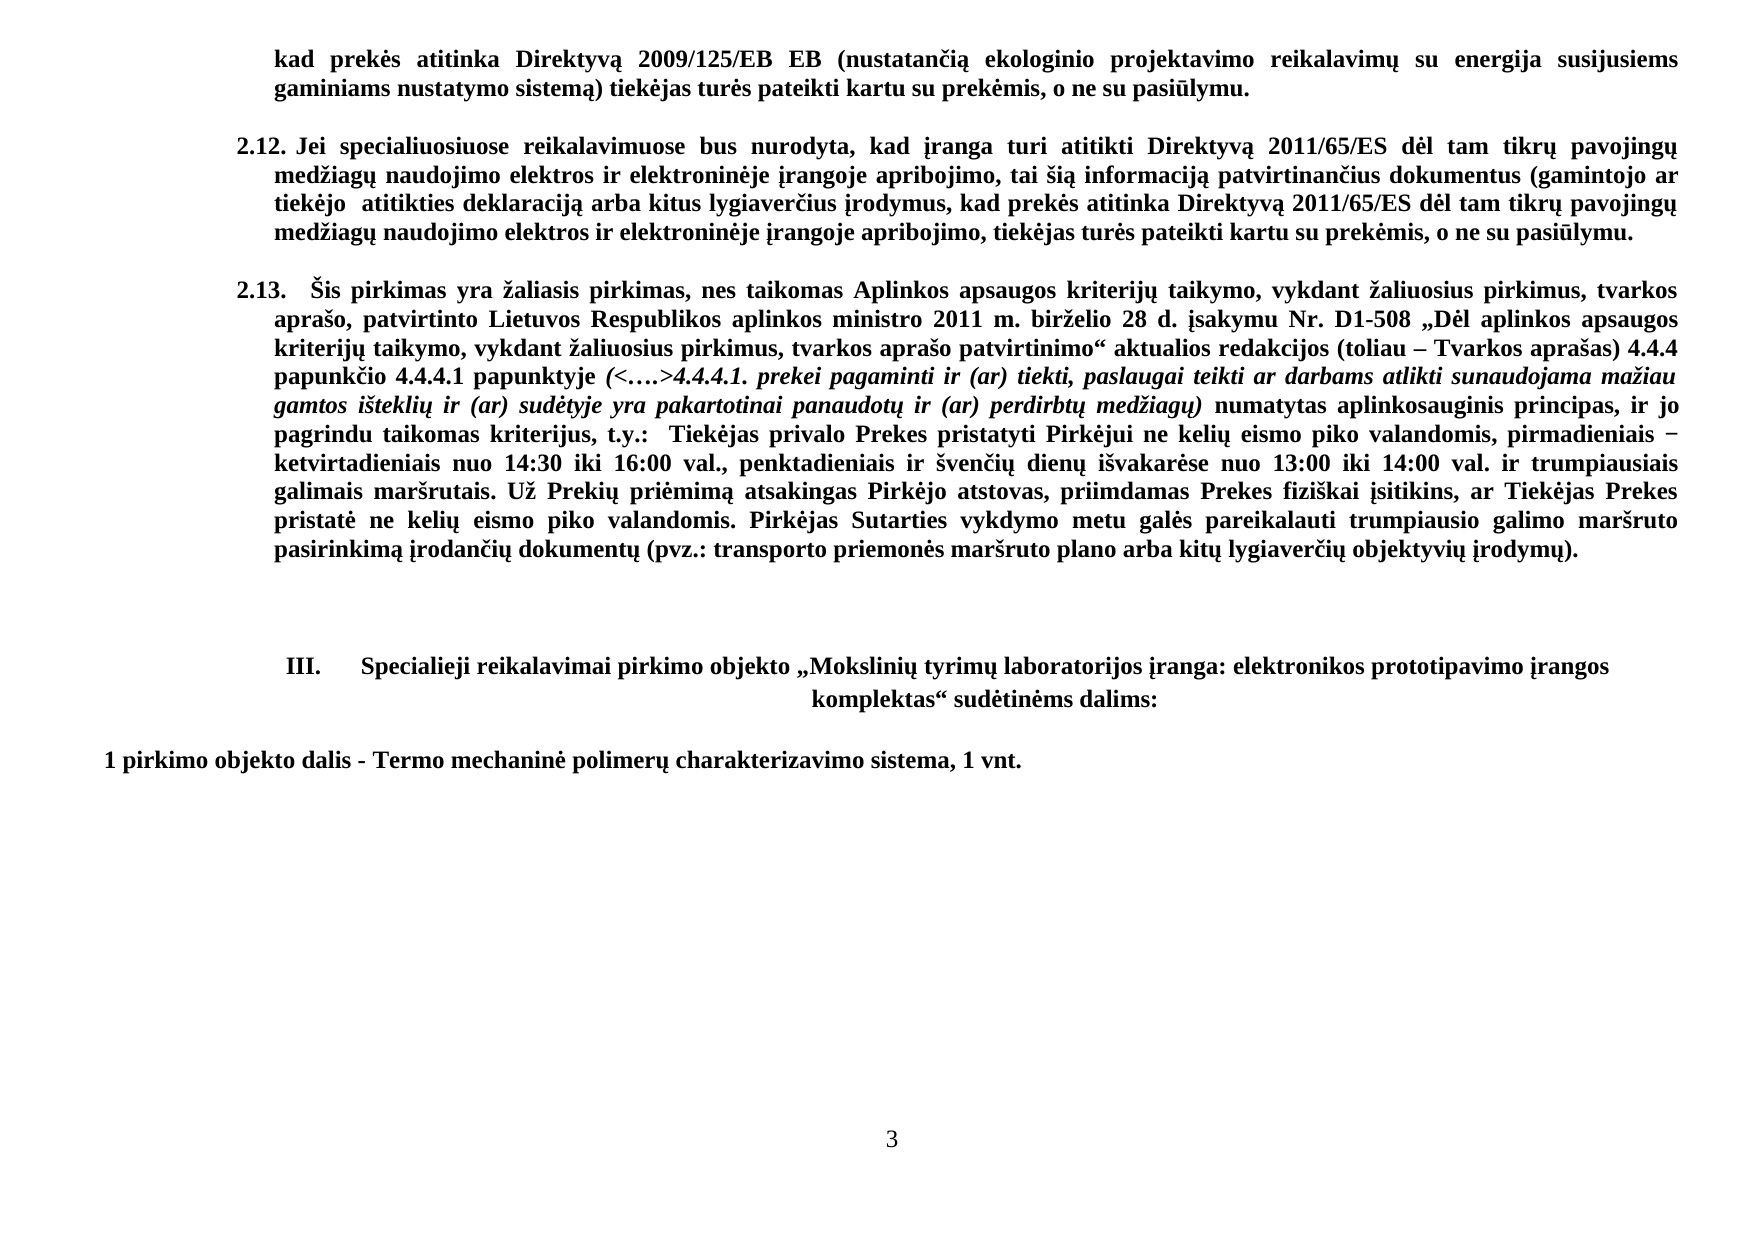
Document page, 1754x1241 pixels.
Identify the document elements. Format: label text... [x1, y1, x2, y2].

list Specialieji reikalavimai pirkimo objekto „Mokslinių tyrimų laboratorijos įranga: elektronikos prototipavimo įrangos komplektas“ sudėtinėms dalims: [215, 651, 1680, 713]
text 1 pirkimo objekto dalis - Termo mechaninė polimerų charakterizavimo sistema, 1 vnt. [103, 745, 1680, 774]
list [236, 44, 1680, 102]
list Jei specialiuosiuose reikalavimuose bus nurodyta, kad įranga turi atitikti Direktyvą 2011/65/ES dėl tam tikrų pavojingų medžiagų naudojimo elektros ir elektroninėje įrangoje apribojimo, tai šią informaciją patvirtinančius dokumentus (gamintojo ar tiekėjo atitikties deklaraciją arba kitus lygiaverčius įrodymus, kad prekės atitinka Direktyvą 2011/65/ES dėl tam tikrų pavojingų medžiagų naudojimo elektros ir elektroninėje įrangoje apribojimo, tiekėjas turės pateikti kartu su prekėmis, o ne su pasiūlymu. [236, 131, 1680, 246]
list Šis pirkimas yra žaliasis pirkimas, nes taikomas Aplinkos apsaugos kriterijų taikymo, vykdant žaliuosius pirkimus, tvarkos aprašo, patvirtinto Lietuvos Respublikos aplinkos ministro 2011 m. birželio 28 d. įsakymu Nr. D1-508 „Dėl aplinkos apsaugos kriterijų taikymo, vykdant žaliuosius pirkimus, tvarkos aprašo patvirtinimo“ aktualios redakcijos (toliau – Tvarkos aprašas) 4.4.4 papunkčio 4.4.4.1 papunktyje (<….>4.4.4.1. prekei pagaminti ir (ar) tiekti, paslaugai teikti ar darbams atlikti sunaudojama mažiau gamtos išteklių ir (ar) sudėtyje yra pakartotinai panaudotų ir (ar) perdirbtų medžiagų) numatytas aplinkosauginis principas, ir jo pagrindu taikomas kriterijus, t.y.: Tiekėjas privalo Prekes pristatyti Pirkėjui ne kelių eismo piko valandomis, pirmadieniais − ketvirtadieniais nuo 14:30 iki 16:00 val., penktadieniais ir švenčių dienų išvakarėse nuo 13:00 iki 14:00 val. ir trumpiausiais galimais maršrutais. Už Prekių priėmimą atsakingas Pirkėjo atstovas, priimdamas Prekes fiziškai įsitikins, ar Tiekėjas Prekes pristatė ne kelių eismo piko valandomis. Pirkėjas Sutarties vykdymo metu galės pareikalauti trumpiausio galimo maršruto pasirinkimą įrodančių dokumentų (pvz.: transporto priemonės maršruto plano arba kitų lygiaverčių objektyvių įrodymų). [236, 275, 1680, 563]
